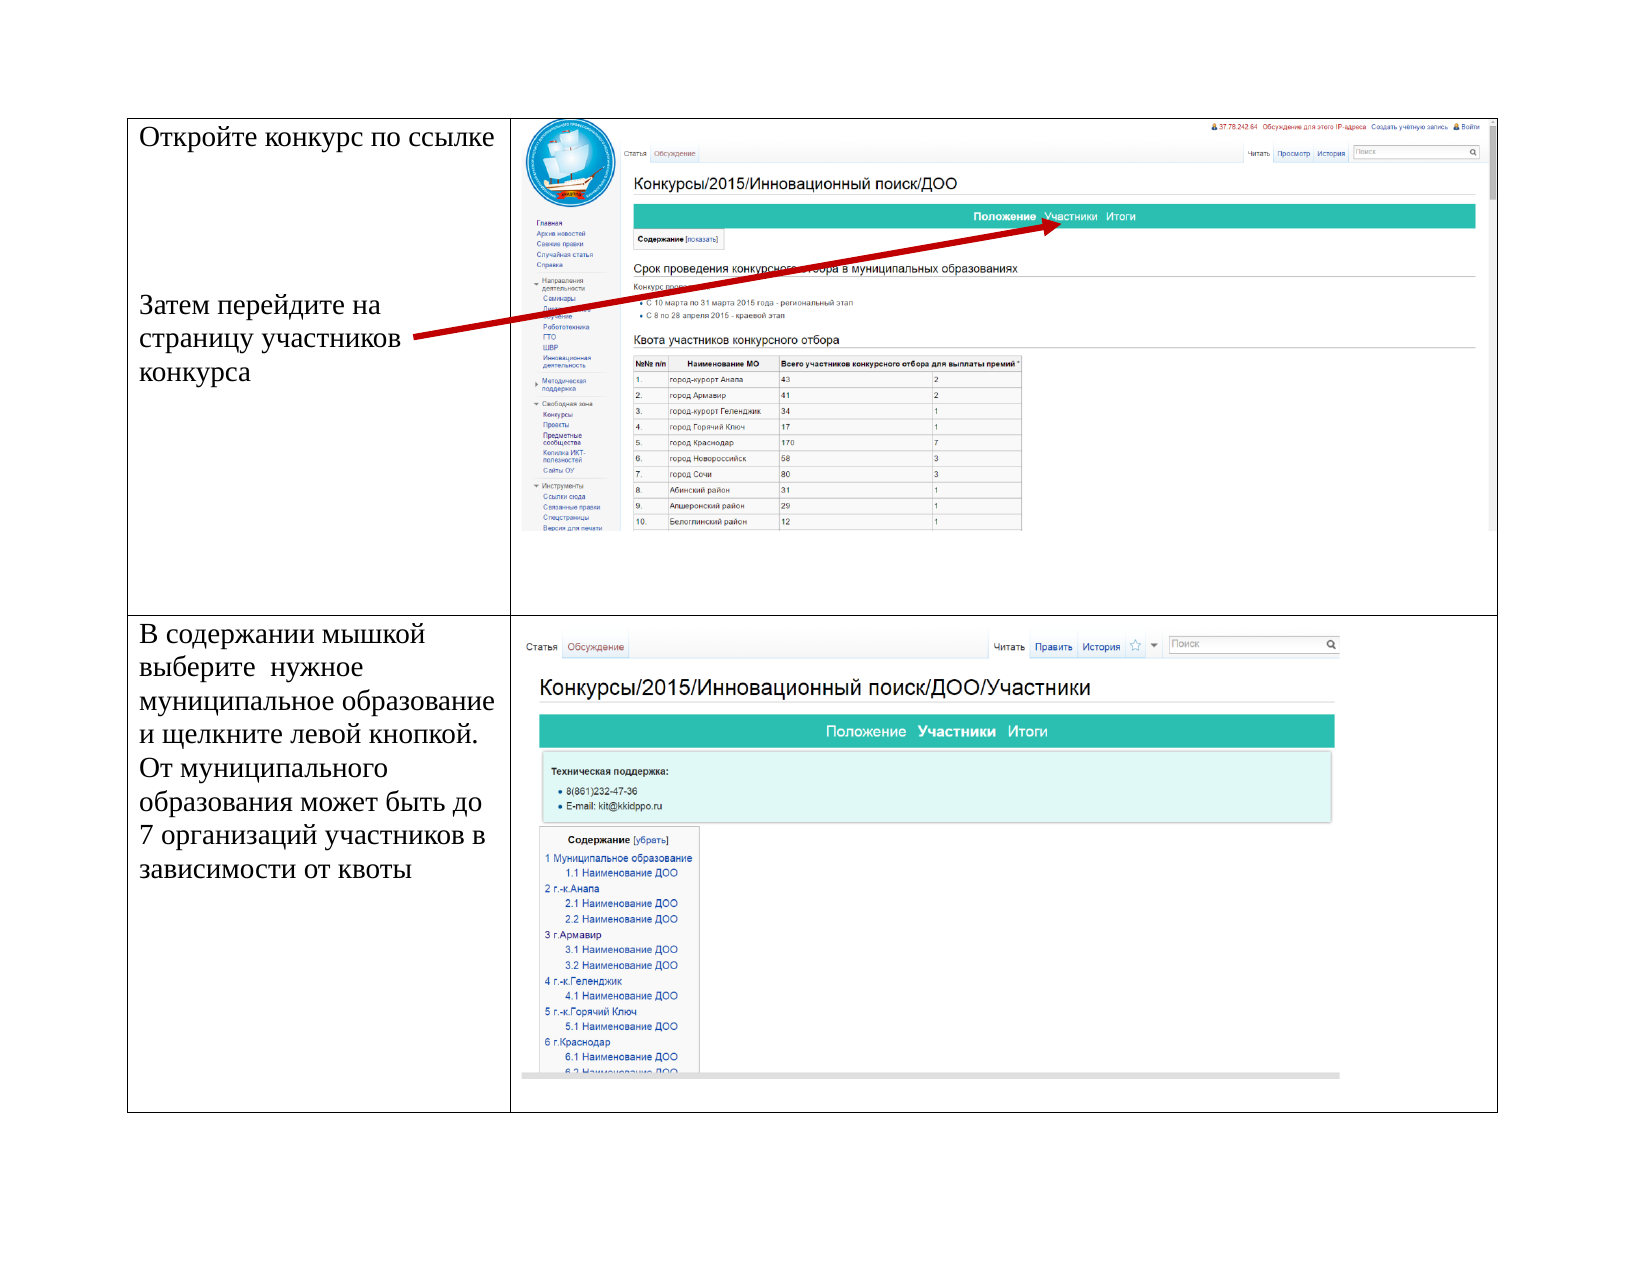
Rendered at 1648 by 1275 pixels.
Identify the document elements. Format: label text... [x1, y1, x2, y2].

table_cell [511, 322, 1497, 615]
picture [521, 616, 1340, 1079]
table_cell В содержании мышкой выберите нужное муниципальное образование и щелкните левой кнопкой. От муниципального образования может быть до 7 организаций участников в зависимости от квоты [128, 616, 510, 1112]
picture [541, 130, 594, 199]
table_cell Откройте конкурс по ссылке Затем перейдите на страницу участников конкурса [128, 119, 510, 615]
picture [521, 119, 1497, 531]
table_cell [511, 616, 1497, 1112]
table_cell [511, 119, 521, 316]
